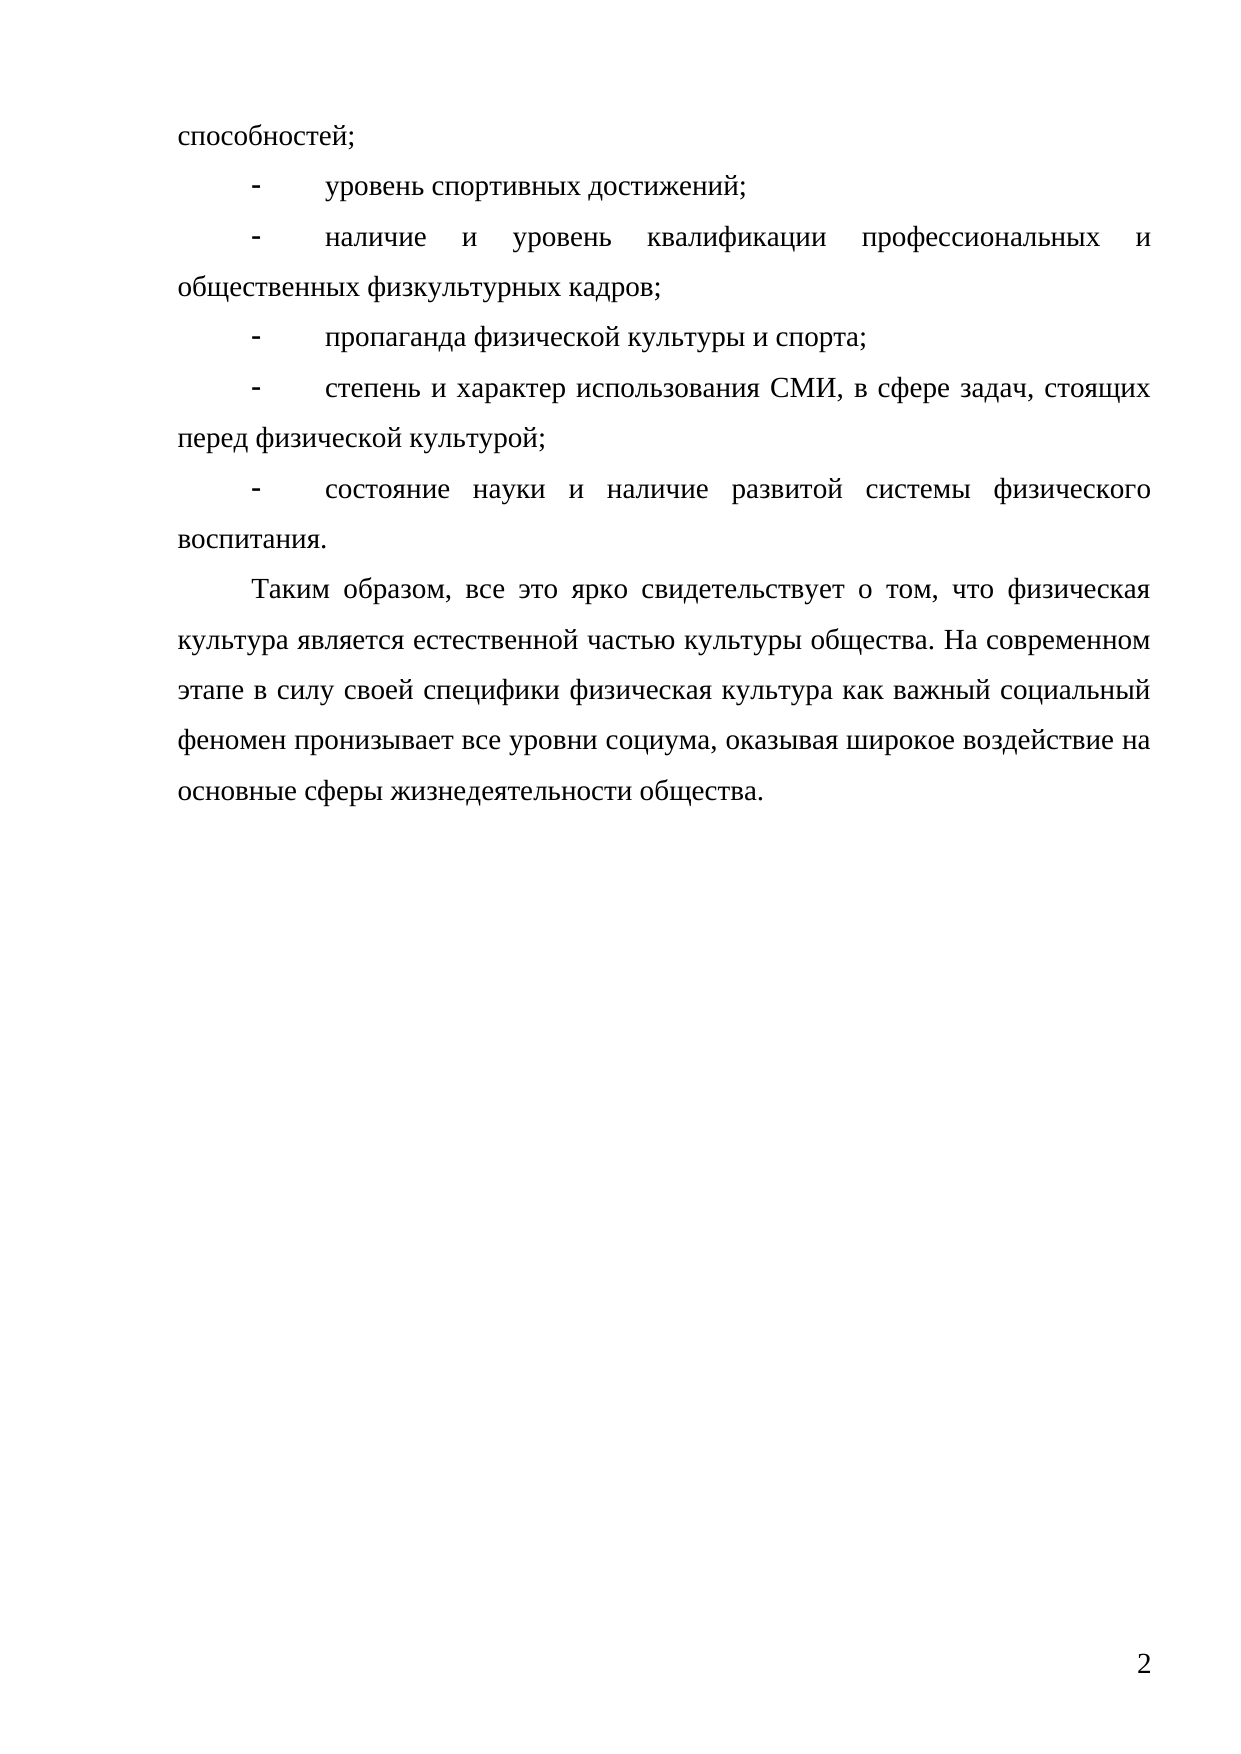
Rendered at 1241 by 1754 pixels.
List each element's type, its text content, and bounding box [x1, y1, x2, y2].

list пропаганда физической культуры и спорта; [177, 319, 1152, 353]
list степень и характер использования СМИ, в сфере задач, стоящих перед физической культурой; [177, 370, 1152, 454]
list уровень спортивных достижений; [177, 168, 1152, 202]
text Таким образом, все это ярко свидетельствует о том, что физическая культура является естественной частью культуры общества. На современном этапе в силу своей специфики физическая культура как важный социальный феномен пронизывает все уровни социума, оказывая широкое воздействие на основные сферы жизнедеятельности общества. [177, 571, 1152, 806]
list наличие и уровень квалификации профессиональных и общественных физкультурных кадров; [177, 219, 1152, 303]
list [177, 118, 1152, 152]
list состояние науки и наличие развитой системы физического воспитания. [177, 471, 1152, 555]
